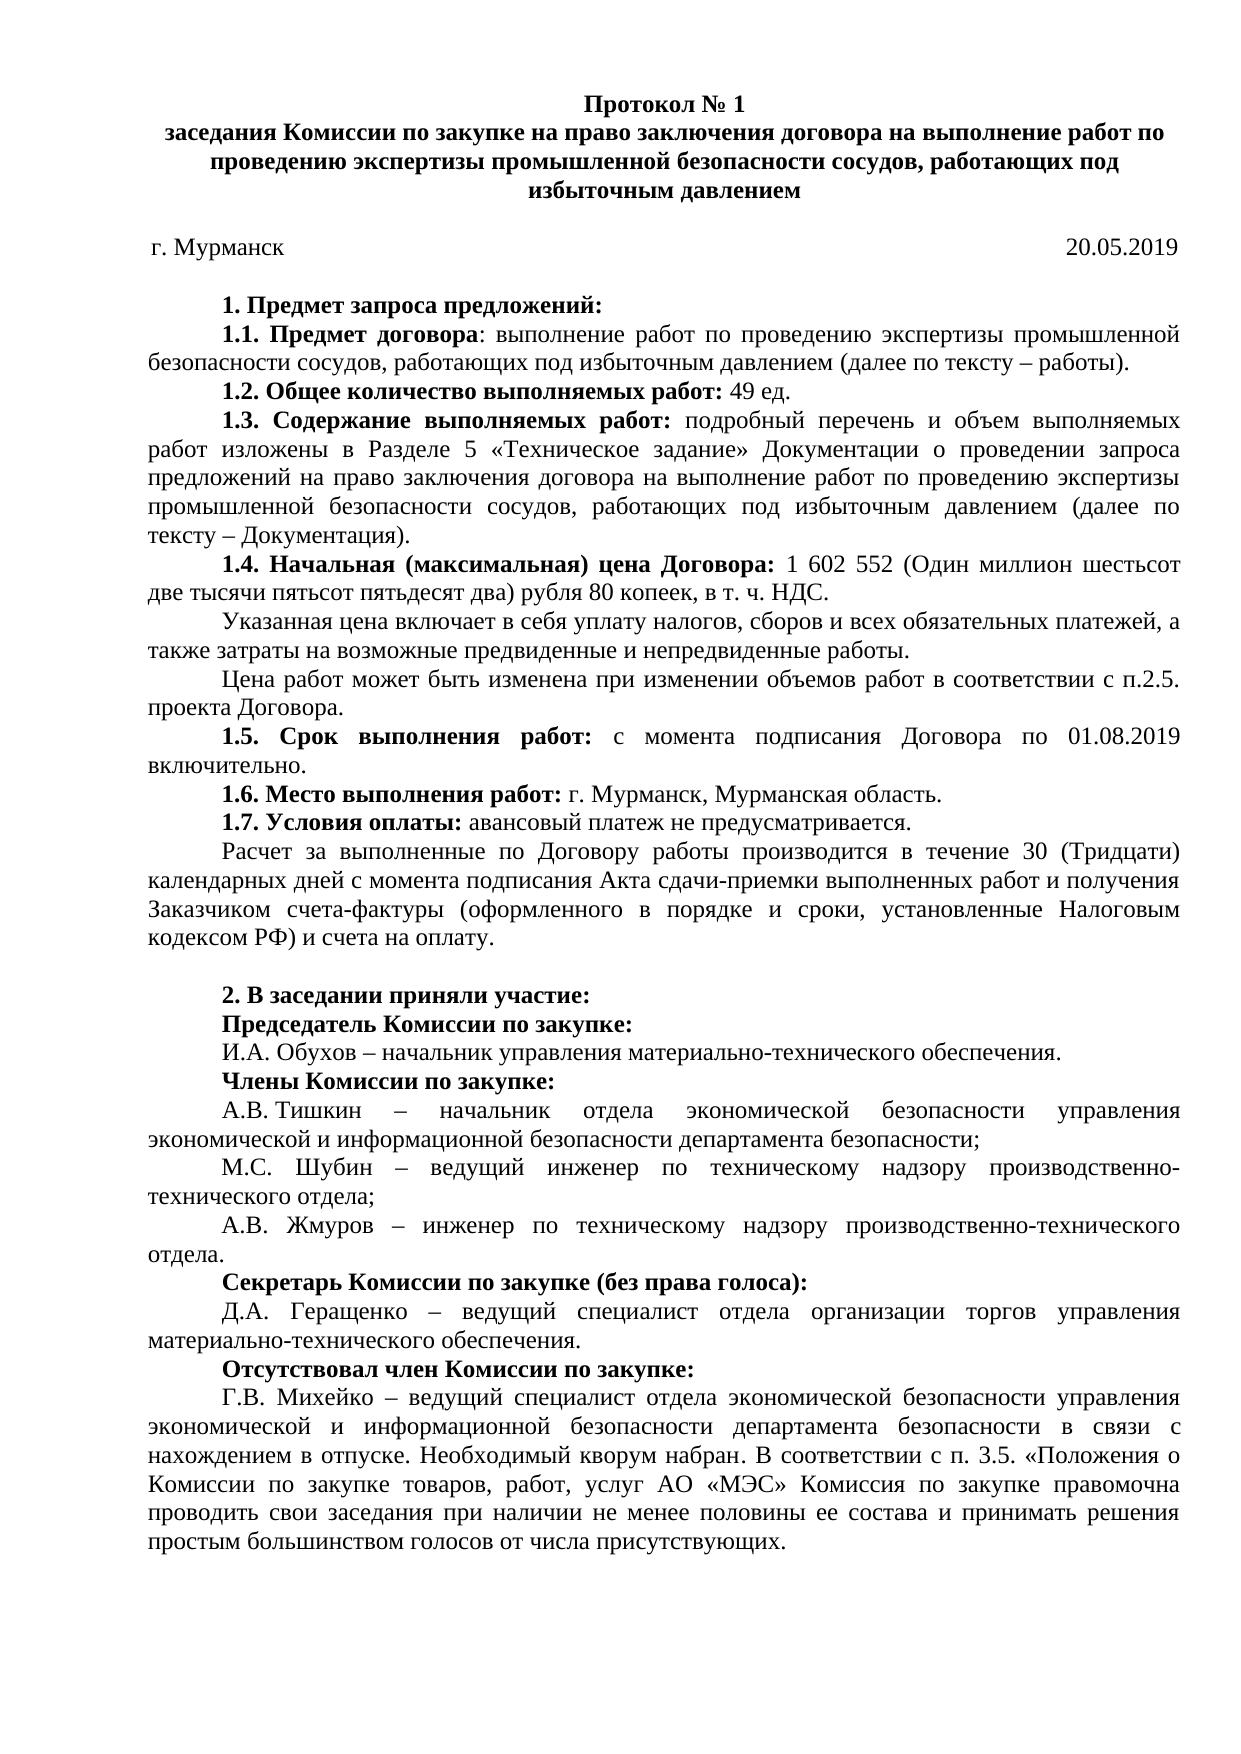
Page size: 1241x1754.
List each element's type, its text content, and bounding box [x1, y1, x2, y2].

text 1.1. Предмет договора: выполнение работ по проведению экспертизы промышленной безопасности сосудов, работающих под избыточным давлением (далее по тексту – работы). [148, 319, 1181, 376]
text А.В. Жмуров – инженер по техническому надзору производственно-технического отдела. [148, 1210, 1181, 1267]
text 1.2. Общее количество выполняемых работ: 49 ед. [148, 376, 1181, 405]
text г. Мурманск 20.05.2019 [148, 232, 1181, 261]
text А.В. Тишкин – начальник отдела экономической безопасности управления экономической и информационной безопасности департамента безопасности; [148, 1095, 1181, 1152]
subtitle 2. В заседании приняли участие: [148, 980, 1181, 1009]
text Председатель Комиссии по закупке: [148, 1009, 1181, 1037]
text И.А. Обухов – начальник управления материально-технического обеспечения. [148, 1037, 1181, 1066]
text 1.5. Срок выполнения работ: с момента подписания Договора по 01.08.2019 включительно. [148, 721, 1181, 779]
text Г.В. Михейко – ведущий специалист отдела экономической безопасности управления экономической и информационной безопасности департамента безопасности в связи с нахождением в отпуске. Необходимый кворум набран. В соответствии с п. 3.5. «Положения о Комиссии по закупке товаров, работ, услуг АО «МЭС» Комиссия по закупке правомочна проводить свои заседания при наличии не менее половины ее состава и принимать решения простым большинством голосов от числа присутствующих. [148, 1382, 1181, 1555]
text заседания Комиссии по закупке на право заключения договора на выполнение работ по проведению экспертизы промышленной безопасности сосудов, работающих под избыточным давлением [148, 117, 1181, 204]
text 1.3. Содержание выполняемых работ: подробный перечень и объем выполняемых работ изложены в Разделе 5 «Техническое задание» Документации о проведении запроса предложений на право заключения договора на выполнение работ по проведению экспертизы промышленной безопасности сосудов, работающих под избыточным давлением (далее по тексту – Документация). [148, 405, 1181, 549]
text 1.6. Место выполнения работ: г. Мурманск, Мурманская область. [148, 779, 1181, 807]
text Расчет за выполненные по Договору работы производится в течение 30 (Тридцати) календарных дней с момента подписания Акта сдачи-приемки выполненных работ и получения Заказчиком счета-фактуры (оформленного в порядке и сроки, установленные Налоговым кодексом РФ) и счета на оплату. [148, 836, 1181, 951]
subtitle 1. Предмет запроса предложений: [148, 290, 1181, 319]
text Протокол № 1 [148, 89, 1181, 117]
text 1.7. Условия оплаты: авансовый платеж не предусматривается. [148, 807, 1181, 836]
text М.С. Шубин – ведущий инженер по техническому надзору производственно-технического отдела; [148, 1152, 1181, 1210]
list Д.А. Геращенко – ведущий специалист отдела организации торгов управления материально-технического обеспечения. [148, 1296, 1181, 1354]
text Отсутствовал член Комиссии по закупке: [148, 1354, 1181, 1382]
text 1.4. Начальная (максимальная) цена Договора: 1 602 552 (Один миллион шестьсот две тысячи пятьсот пятьдесят два) рубля 80 копеек, в т. ч. НДС. [148, 549, 1181, 606]
text Секретарь Комиссии по закупке (без права голоса): [148, 1267, 1181, 1296]
text Указанная цена включает в себя уплату налогов, сборов и всех обязательных платежей, а также затраты на возможные предвиденные и непредвиденные работы. [148, 606, 1181, 664]
text Члены Комиссии по закупке: [148, 1066, 1181, 1095]
text Цена работ может быть изменена при изменении объемов работ в соответствии с п.2.5. проекта Договора. [148, 664, 1181, 721]
